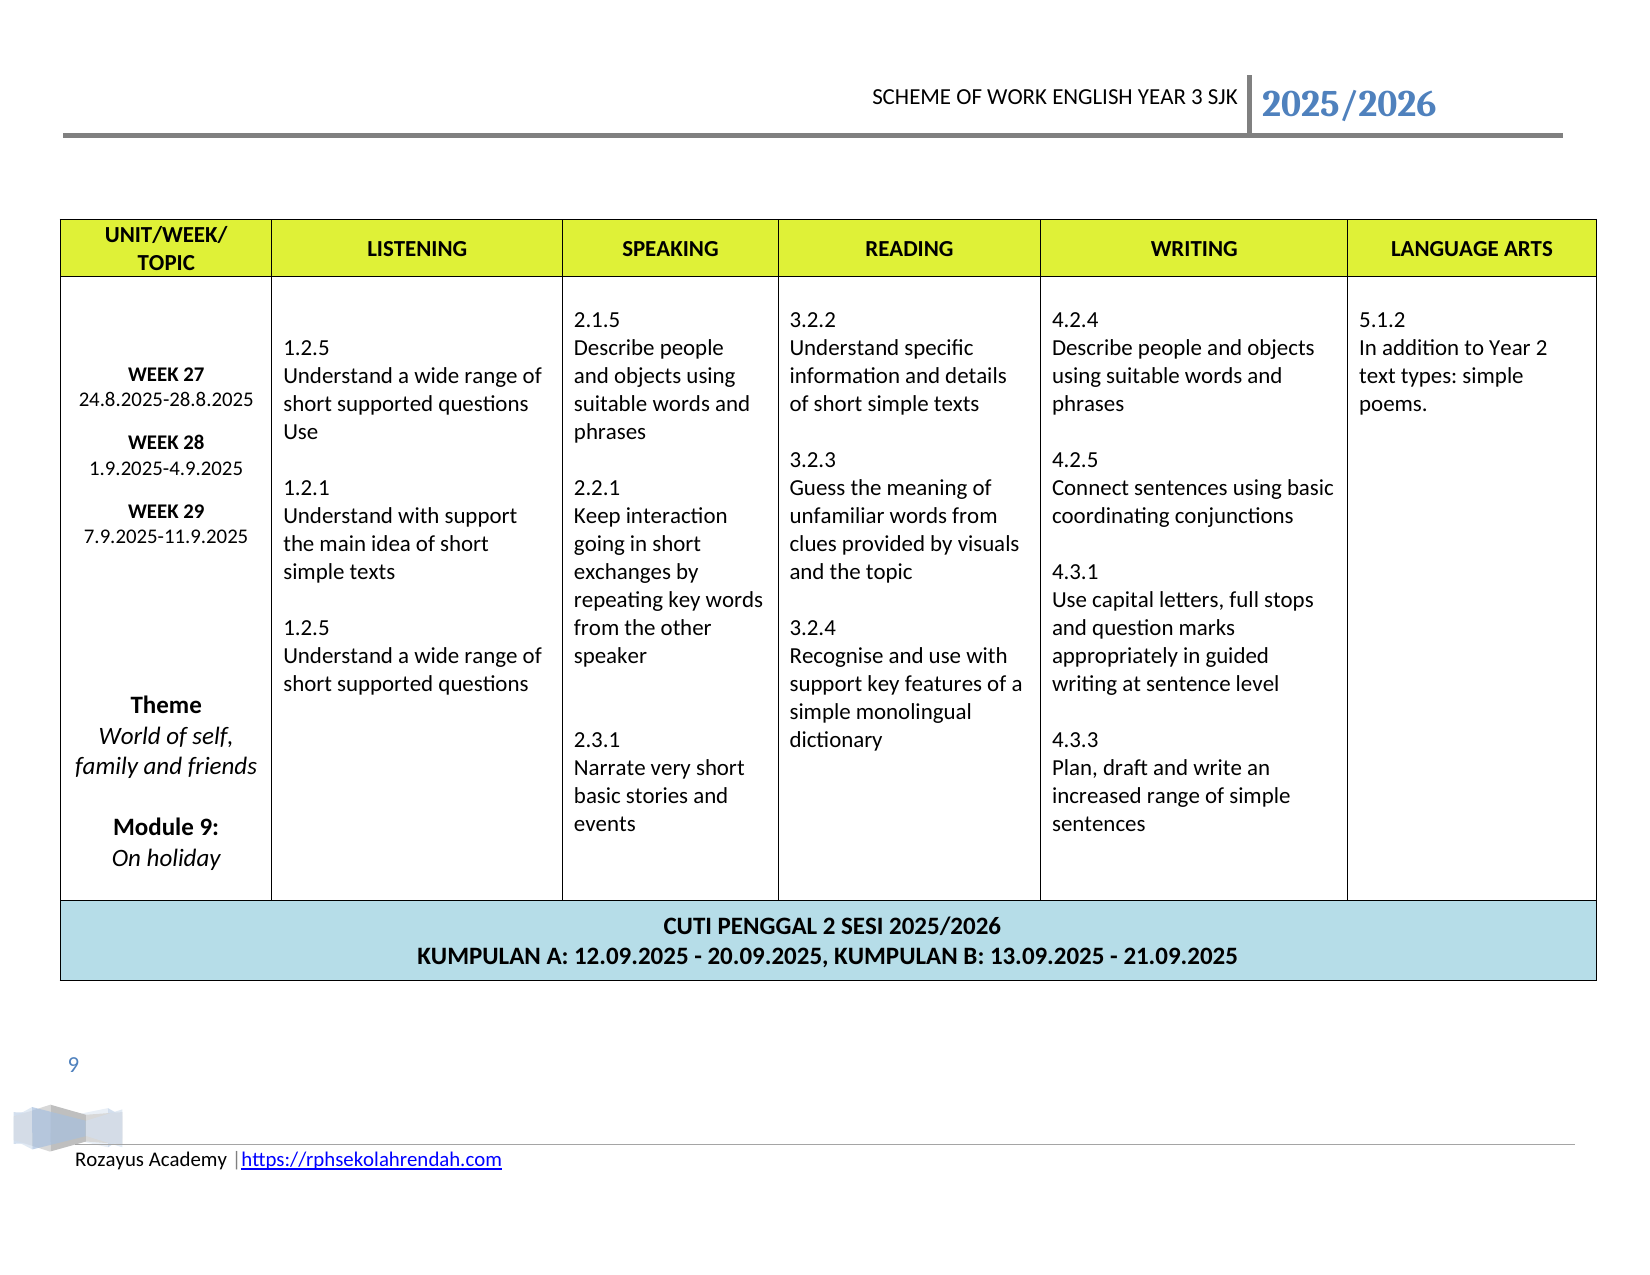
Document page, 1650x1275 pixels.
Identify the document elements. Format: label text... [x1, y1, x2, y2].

table_cell 3.2.2 Understand specific information and details of short simple texts 3.2.3 Guess the meaning of unfamiliar words from clues provided by visuals and the topic 3.2.4 Recognise and use with support key features of a simple monolingual dictionary [779, 277, 1040, 900]
table_header LANGUAGE ARTS [1348, 220, 1596, 276]
table_header LISTENING [272, 220, 562, 276]
table_cell 1.2.5 Understand a wide range of short supported questions Use 1.2.1 Understand with support the main idea of short simple texts 1.2.5 Understand a wide range of short supported questions [272, 277, 562, 900]
table_cell 2.1.5 Describe people and objects using suitable words and phrases 2.2.1 Keep interaction going in short exchanges by repeating key words from the other speaker 2.3.1 Narrate very short basic stories and events [563, 277, 778, 900]
table_cell WEEK 27 24.8.2025-28.8.2025 WEEK 28 1.9.2025-4.9.2025 WEEK 29 7.9.2025-11.9.2025 Theme World of self, family and friends Module 9: On holiday [61, 277, 271, 900]
table_header SPEAKING [563, 220, 778, 276]
table_cell 5.1.2 In addition to Year 2 text types: simple poems. [1348, 277, 1596, 900]
table_header UNIT/WEEK/ TOPIC [61, 220, 271, 276]
table_header WRITING [1041, 220, 1347, 276]
table_cell 4.2.4 Describe people and objects using suitable words and phrases 4.2.5 Connect sentences using basic coordinating conjunctions 4.3.1 Use capital letters, full stops and question marks appropriately in guided writing at sentence level 4.3.3 Plan, draft and write an increased range of simple sentences [1041, 277, 1347, 900]
table_cell CUTI PENGGAL 2 SESI 2025/2026 KUMPULAN A: 12.09.2025 - 20.09.2025, KUMPULAN B: 13.09.2025 - 21.09.2025 [61, 901, 1596, 980]
table_header READING [779, 220, 1040, 276]
